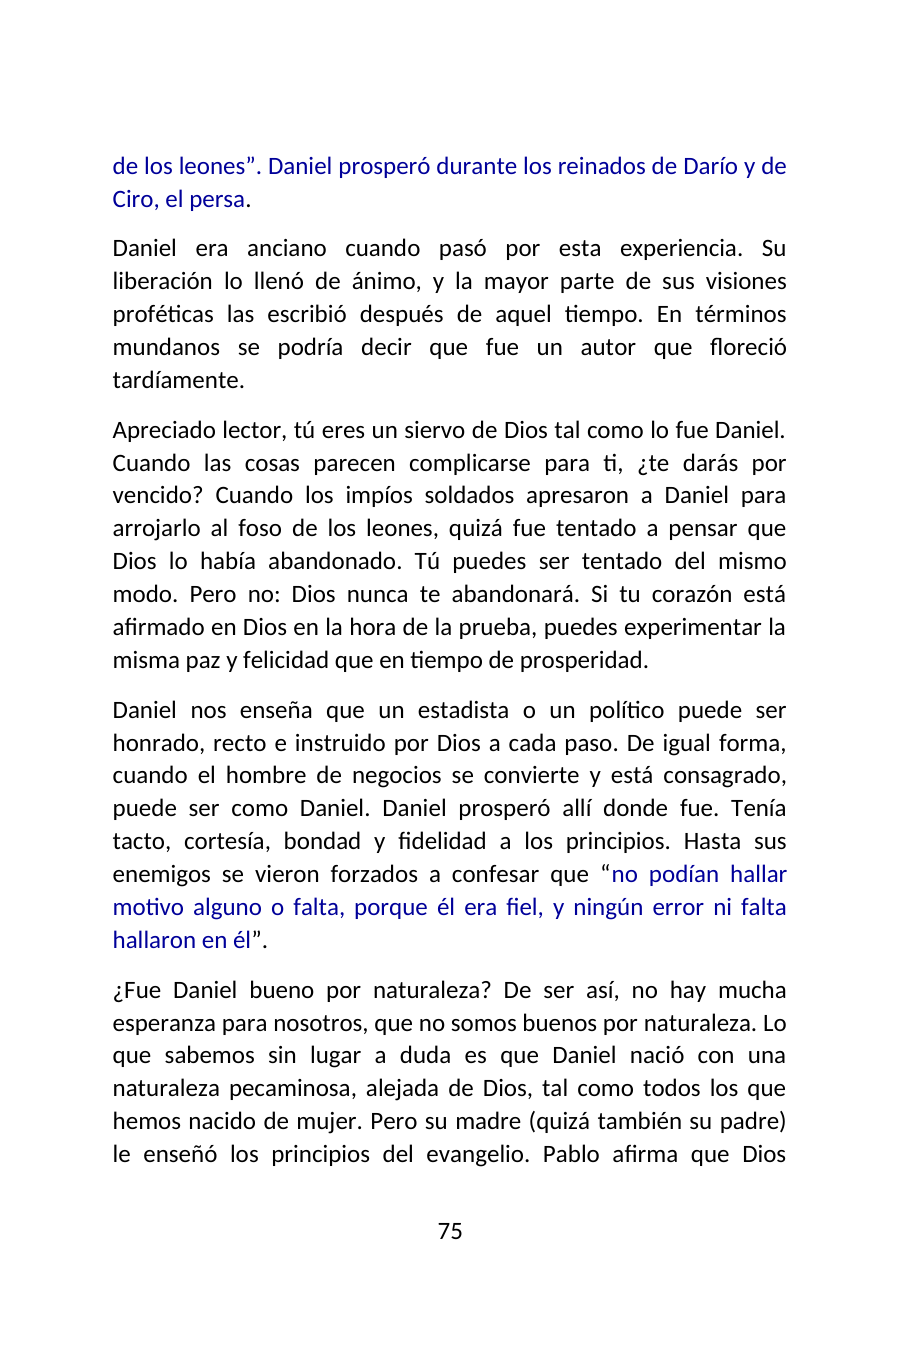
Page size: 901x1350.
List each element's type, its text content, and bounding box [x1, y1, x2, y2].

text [112, 974, 788, 1169]
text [112, 150, 788, 213]
text Daniel era anciano cuando pasó por esta experiencia. Su liberación lo llenó de ánimo, y la mayor parte de sus visiones proféticas las escribió después de aquel tiempo. En términos mundanos se podría decir que fue un autor que floreció tardíamente. [112, 232, 788, 395]
text Apreciado lector, tú eres un siervo de Dios tal como lo fue Daniel. Cuando las cosas parecen complicarse para ti, ¿te darás por vencido? Cuando los impíos soldados apresaron a Daniel para arrojarlo al foso de los leones, quizá fue tentado a pensar que Dios lo había abandonado. Tú puedes ser tentado del mismo modo. Pero no: Dios nunca te abandonará. Si tu corazón está afirmado en Dios en la hora de la prueba, puedes experimentar la misma paz y felicidad que en tiempo de prosperidad. [112, 414, 788, 675]
text Daniel nos enseña que un estadista o un político puede ser honrado, recto e instruido por Dios a cada paso. De igual forma, cuando el hombre de negocios se convierte y está consagrado, puede ser como Daniel. Daniel prosperó allí donde fue. Tenía tacto, cortesía, bondad y fidelidad a los principios. Hasta sus enemigos se vieron forzados a confesar que “no podían hallar motivo alguno o falta, porque él era fiel, y ningún error ni falta hallaron en él”. [112, 694, 788, 955]
